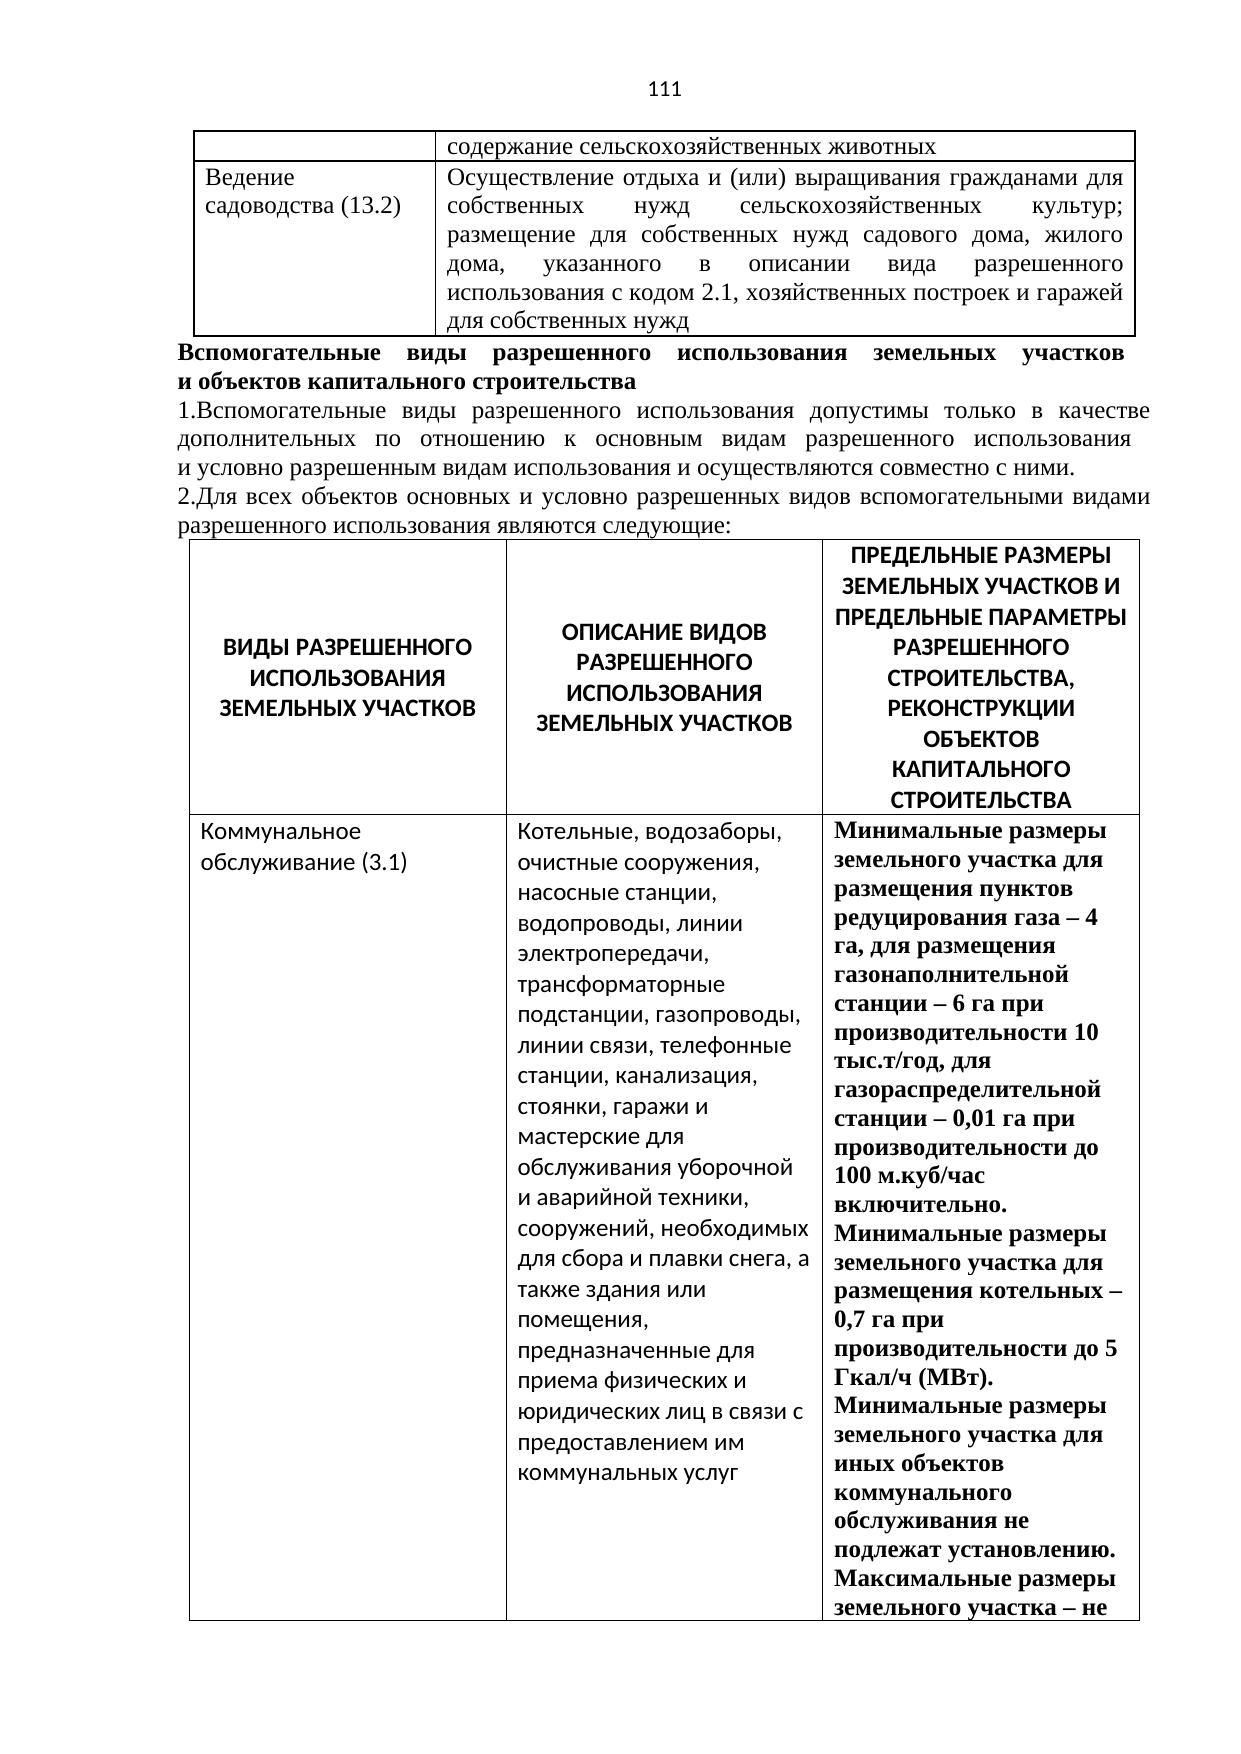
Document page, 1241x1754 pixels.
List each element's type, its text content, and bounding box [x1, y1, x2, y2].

table_header ПРЕДЕЛЬНЫЕ РАЗМЕРЫ ЗЕМЕЛЬНЫХ УЧАСТКОВ И ПРЕДЕЛЬНЫЕ ПАРАМЕТРЫ РАЗРЕШЕННОГО СТРОИТЕЛЬСТВА, РЕКОНСТРУКЦИИ ОБЪЕКТОВ КАПИТАЛЬНОГО СТРОИТЕЛЬСТВА [1039, 540, 1139, 814]
text 2.Для всех объектов основных и условно разрешенных видов вспомогательными видами разрешенного использования являются следующие: [177, 481, 1152, 538]
table_cell Ведение садоводства (13.2) [195, 162, 435, 335]
table_cell Осуществление отдыха и (или) выращивания гражданами для собственных нужд сельскохозяйственных культур; размещение для собственных нужд садового дома, жилого дома, указанного в описании вида разрешенного использования с кодом 2.1, хозяйственных построек и гаражей для собственных нужд [436, 162, 1134, 335]
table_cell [436, 132, 1134, 160]
text Вспомогательные виды разрешенного использования земельных участков и объектов капитального строительства [177, 337, 1152, 395]
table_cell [190, 815, 506, 1620]
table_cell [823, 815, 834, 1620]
table_header ВИДЫ РАЗРЕШЕННОГО ИСПОЛЬЗОВАНИЯ ЗЕМЕЛЬНЫХ УЧАСТКОВ [190, 540, 506, 814]
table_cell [195, 132, 435, 160]
table_header ПРЕДЕЛЬНЫЕ РАЗМЕРЫ ЗЕМЕЛЬНЫХ УЧАСТКОВ И ПРЕДЕЛЬНЫЕ ПАРАМЕТРЫ РАЗРЕШЕННОГО СТРОИТЕЛЬСТВА, РЕКОНСТРУКЦИИ ОБЪЕКТОВ КАПИТАЛЬНОГО СТРОИТЕЛЬСТВА [823, 540, 923, 814]
text 1.Вспомогательные виды разрешенного использования допустимы только в качестве дополнительных по отношению к основным видам разрешенного использования и условно разрешенным видам использования и осуществляются совместно с ними. [177, 395, 1152, 481]
table_header ОПИСАНИЕ ВИДОВ РАЗРЕШЕННОГО ИСПОЛЬЗОВАНИЯ ЗЕМЕЛЬНЫХ УЧАСТКОВ [507, 540, 822, 814]
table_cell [507, 815, 822, 1620]
